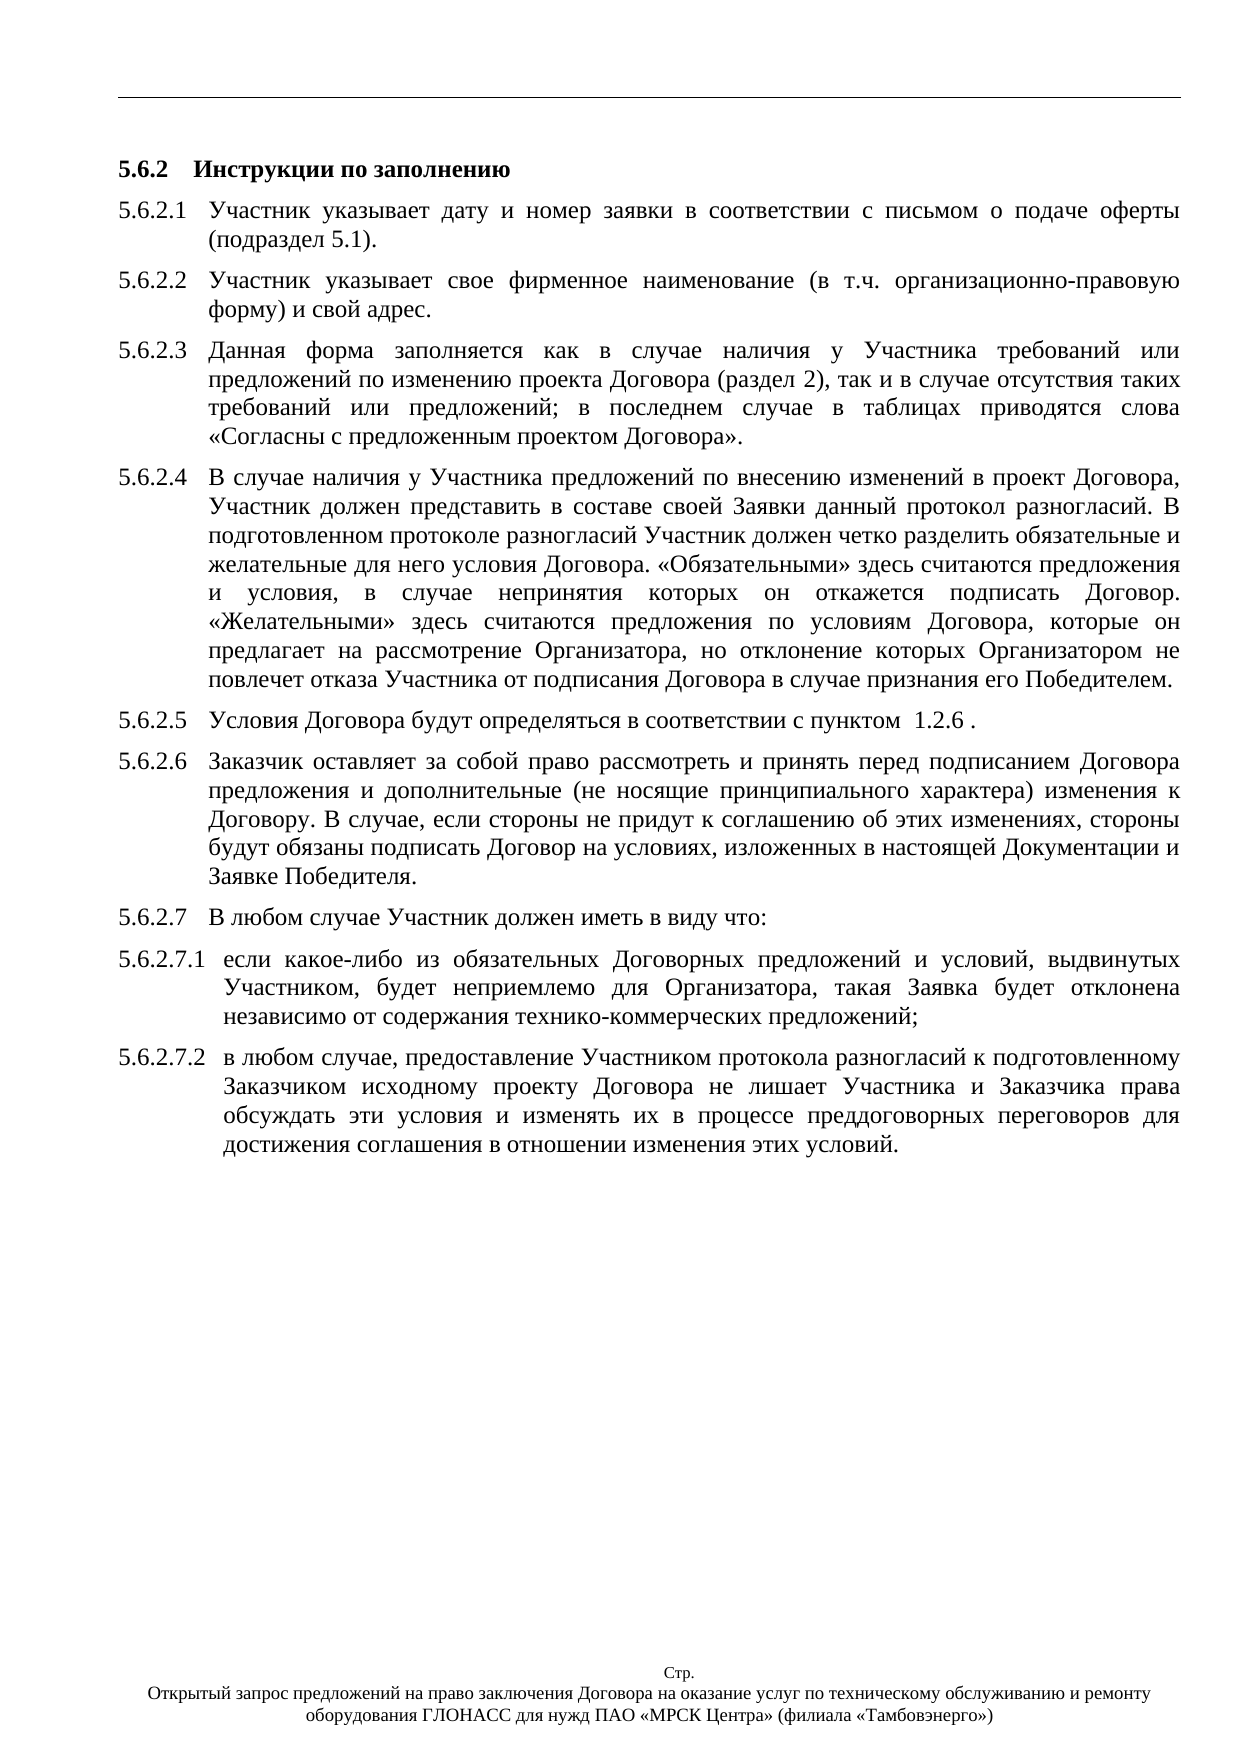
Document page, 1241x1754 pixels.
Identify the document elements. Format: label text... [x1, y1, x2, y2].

list В любом случае Участник должен иметь в виду что: [118, 902, 1181, 931]
list Условия Договора будут определяться в соответствии с пунктом 1.2.6 . [118, 705, 1181, 734]
list Участник указывает свое фирменное наименование (в т.ч. организационно-правовую форму) и свой адрес. [118, 265, 1181, 322]
list Участник указывает дату и номер заявки в соответствии с письмом о подаче оферты (подраздел 5.1). [118, 195, 1181, 252]
subtitle Инструкции по заполнению [118, 154, 1181, 182]
list В случае наличия у Участника предложений по внесению изменений в проект Договора, Участник должен представить в составе своей Заявки данный протокол разногласий. В подготовленном протоколе разногласий Участник должен четко разделить обязательные и желательные для него условия Договора. «Обязательными» здесь считаются предложения и условия, в случае непринятия которых он откажется подписать Договор. «Желательными» здесь считаются предложения по условиям Договора, которые он предлагает на рассмотрение Организатора, но отклонение которых Организатором не повлечет отказа Участника от подписания Договора в случае признания его Победителем. [118, 462, 1181, 692]
list в любом случае, предоставление Участником протокола разногласий к подготовленному Заказчиком исходному проекту Договора не лишает Участника и Заказчика права обсуждать эти условия и изменять их в процессе преддоговорных переговоров для достижения соглашения в отношении изменения этих условий. [118, 1042, 1181, 1157]
list Данная форма заполняется как в случае наличия у Участника требований или предложений по изменению проекта Договора (раздел 2), так и в случае отсутствия таких требований или предложений; в последнем случае в таблицах приводятся слова «Согласны с предложенным проектом Договора». [118, 335, 1181, 450]
list Заказчик оставляет за собой право рассмотреть и принять перед подписанием Договора предложения и дополнительные (не носящие принципиального характера) изменения к Договору. В случае, если стороны не придут к соглашению об этих изменениях, стороны будут обязаны подписать Договор на условиях, изложенных в настоящей Документации и Заявке Победителя. [118, 746, 1181, 890]
list если какое-либо из обязательных Договорных предложений и условий, выдвинутых Участником, будет неприемлемо для Организатора, такая Заявка будет отклонена независимо от содержания технико-коммерческих предложений; [118, 944, 1181, 1030]
